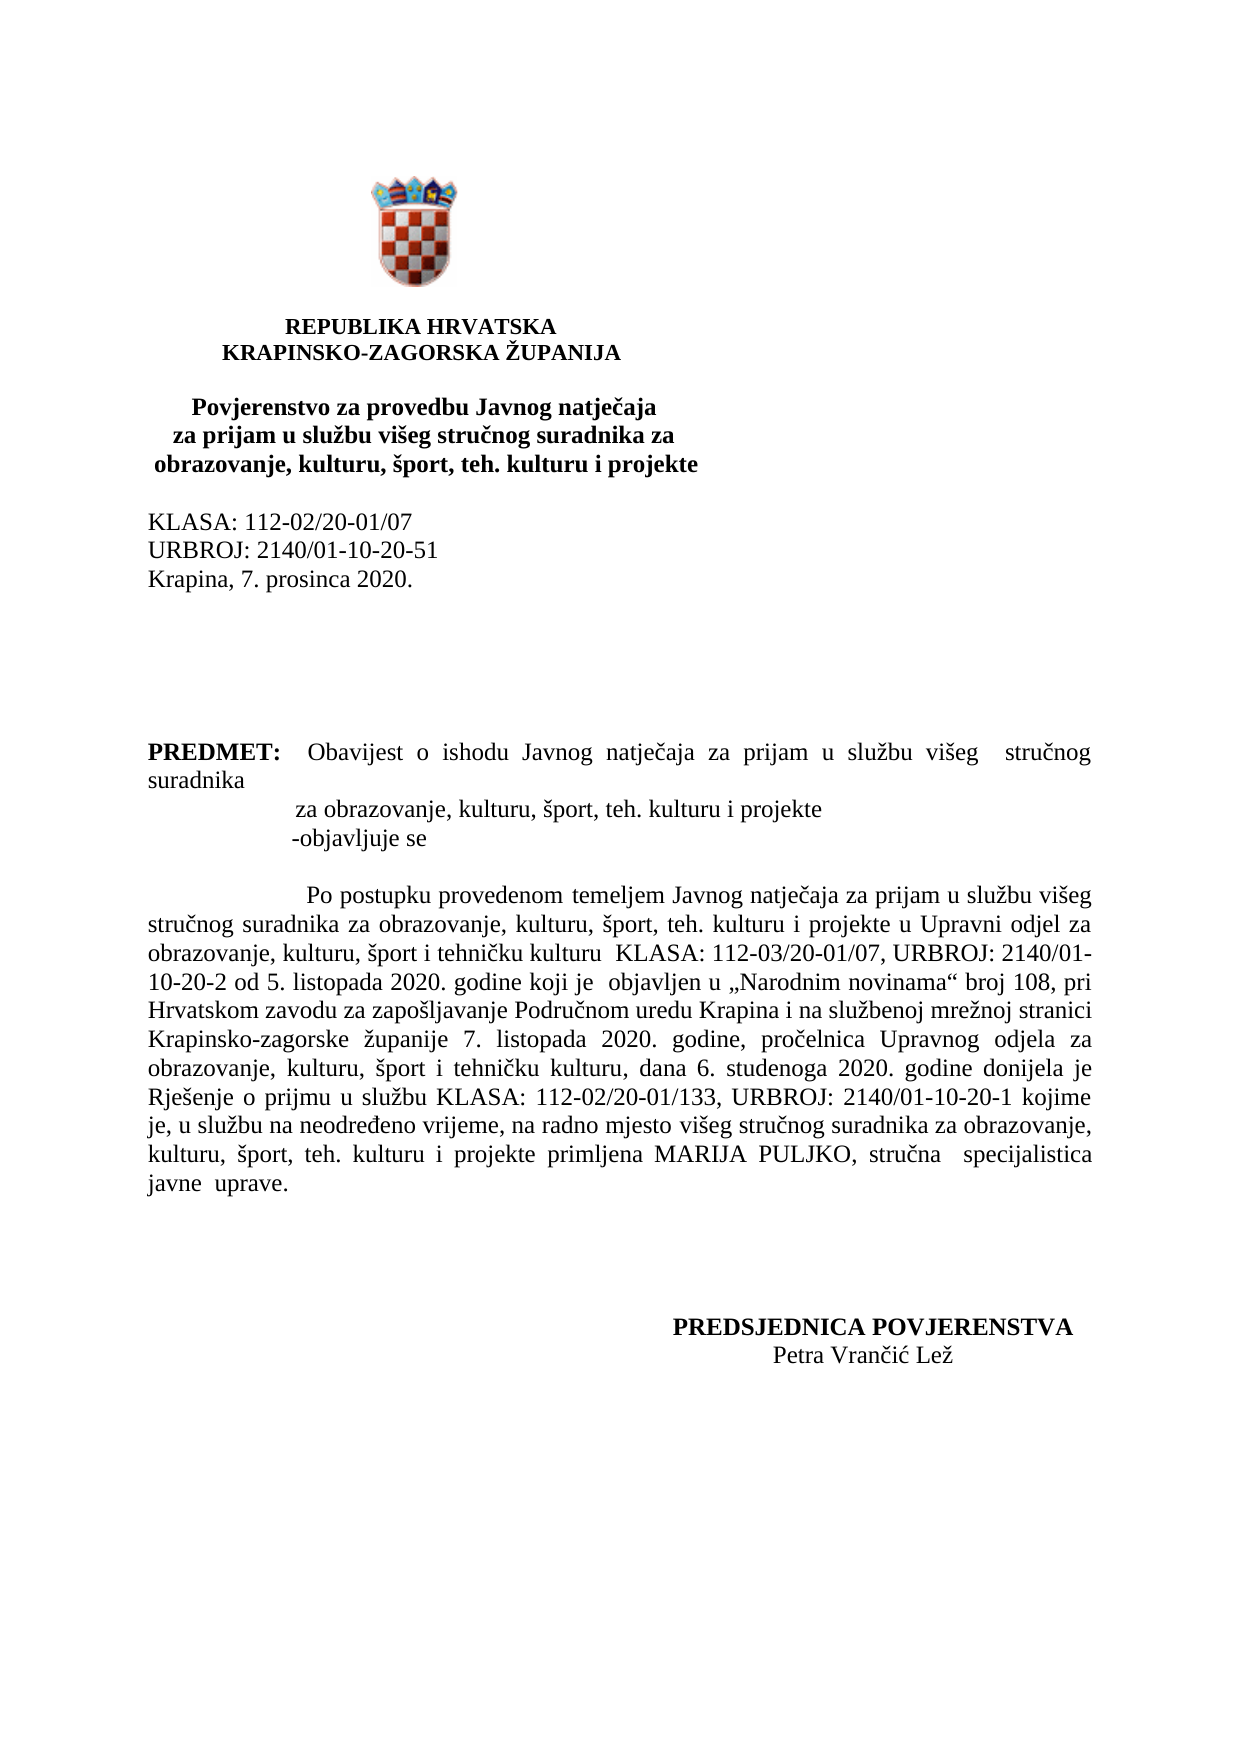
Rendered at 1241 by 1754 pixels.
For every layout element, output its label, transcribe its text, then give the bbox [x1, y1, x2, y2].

text Petra Vrančić Lež [148, 1341, 1093, 1369]
list Po postupku provedenom temeljem Javnog natječaja za prijam u službu višeg stručnog suradnika za obrazovanje, kulturu, šport, teh. kulturu i projekte u Upravni odjel za obrazovanje, kulturu, šport i tehničku kulturu KLASA: 112-03/20-01/07, URBROJ: 2140/01-10-20-2 od 5. listopada 2020. godine koji je objavljen u „Narodnim novinama“ broj 108, pri Hrvatskom zavodu za zapošljavanje Područnom uredu Krapina i na službenoj mrežnoj stranici Krapinsko-zagorske županije 7. listopada 2020. godine, pročelnica Upravnog odjela za obrazovanje, kulturu, šport i tehničku kulturu, dana 6. studenoga 2020. godine donijela je Rješenje o prijmu u službu KLASA: 112-02/20-01/133, URBROJ: 2140/01-10-20-1 kojime je, u službu na neodređeno vrijeme, na radno mjesto višeg stručnog suradnika za obrazovanje, kulturu, šport, teh. kulturu i projekte primljena MARIJA PULJKO, stručna specijalistica javne uprave. [148, 881, 1093, 1197]
text URBROJ: 2140/01-10-20-51 [148, 536, 1093, 564]
text Povjerenstvo za provedbu Javnog natječaja [148, 392, 1093, 421]
text PREDSJEDNICA POVJERENSTVA [148, 1312, 1093, 1341]
picture [371, 176, 458, 287]
text PREDMET: Obavijest o ishodu Javnog natječaja za prijam u službu višeg stručnog suradnika [148, 737, 1093, 794]
text obrazovanje, kulturu, šport, teh. kulturu i projekte [148, 449, 1093, 478]
text REPUBLIKA HRVATSKA [148, 313, 1093, 339]
text Krapina, 7. prosinca 2020. [148, 564, 1093, 593]
text za prijam u službu višeg stručnog suradnika za [148, 421, 1093, 449]
text KLASA: 112-02/20-01/07 [148, 507, 1093, 536]
text za obrazovanje, kulturu, šport, teh. kulturu i projekte [221, 794, 1093, 823]
text KRAPINSKO-ZAGORSKA ŽUPANIJA [148, 339, 1093, 365]
text -objavljuje se [148, 823, 1093, 852]
